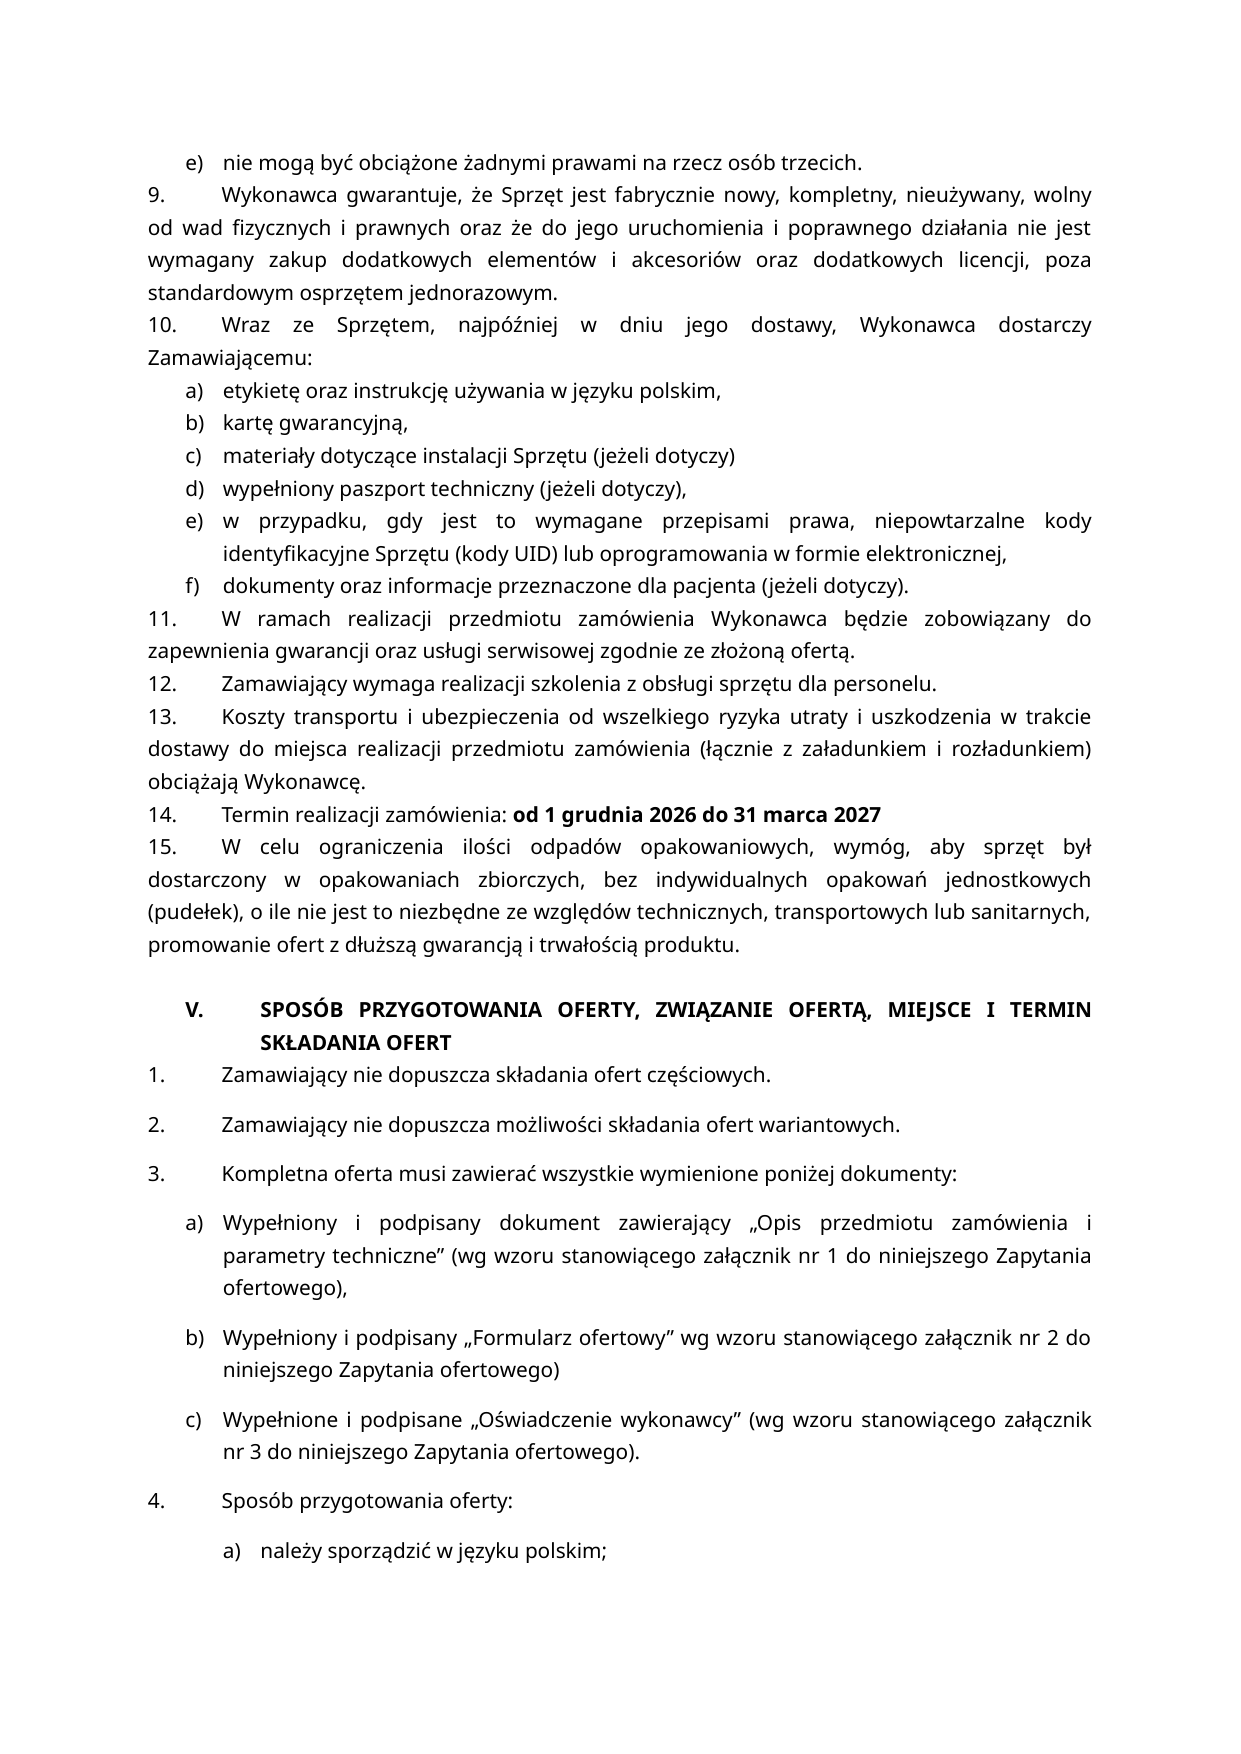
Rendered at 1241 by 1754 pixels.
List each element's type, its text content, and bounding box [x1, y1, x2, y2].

list dokumenty oraz informacje przeznaczone dla pacjenta (jeżeli dotyczy). [185, 571, 1093, 600]
list SPOSÓB PRZYGOTOWANIA OFERTY, ZWIĄZANIE OFERTĄ, MIEJSCE I TERMIN SKŁADANIA OFERT [185, 995, 1093, 1056]
list Wykonawca gwarantuje, że Sprzęt jest fabrycznie nowy, kompletny, nieużywany, wolny od wad fizycznych i prawnych oraz że do jego uruchomienia i poprawnego działania nie jest wymagany zakup dodatkowych elementów i akcesoriów oraz dodatkowych licencji, poza standardowym osprzętem jednorazowym. [148, 180, 1093, 306]
list Zamawiający nie dopuszcza możliwości składania ofert wariantowych. [148, 1110, 1093, 1138]
list nie mogą być obciążone żadnymi prawami na rzecz osób trzecich. [185, 148, 1093, 176]
list kartę gwarancyjną, [185, 408, 1093, 437]
list materiały dotyczące instalacji Sprzętu (jeżeli dotyczy) [185, 441, 1093, 469]
list Zamawiający nie dopuszcza składania ofert częściowych. [148, 1061, 1093, 1089]
list Wypełniony i podpisany „Formularz ofertowy” wg wzoru stanowiącego załącznik nr 2 do niniejszego Zapytania ofertowego) [185, 1323, 1093, 1384]
list W ramach realizacji przedmiotu zamówienia Wykonawca będzie zobowiązany do zapewnienia gwarancji oraz usługi serwisowej zgodnie ze złożoną ofertą. [148, 604, 1093, 665]
list etykietę oraz instrukcję używania w języku polskim, [185, 376, 1093, 404]
list Wypełnione i podpisane „Oświadczenie wykonawcy” (wg wzoru stanowiącego załącznik nr 3 do niniejszego Zapytania ofertowego). [185, 1405, 1093, 1466]
list Wypełniony i podpisany dokument zawierający „Opis przedmiotu zamówienia i parametry techniczne” (wg wzoru stanowiącego załącznik nr 1 do niniejszego Zapytania ofertowego), [185, 1208, 1093, 1302]
list Zamawiający wymaga realizacji szkolenia z obsługi sprzętu dla personelu. [148, 669, 1093, 698]
list Kompletna oferta musi zawierać wszystkie wymienione poniżej dokumenty: [148, 1159, 1093, 1187]
list W celu ograniczenia ilości odpadów opakowaniowych, wymóg, aby sprzęt był dostarczony w opakowaniach zbiorczych, bez indywidualnych opakowań jednostkowych (pudełek), o ile nie jest to niezbędne ze względów technicznych, transportowych lub sanitarnych, promowanie ofert z dłuższą gwarancją i trwałością produktu. [148, 832, 1093, 958]
list Sposób przygotowania oferty: [148, 1487, 1093, 1515]
list Termin realizacji zamówienia: od 1 grudnia 2026 do 31 marca 2027 [148, 800, 1093, 828]
list wypełniony paszport techniczny (jeżeli dotyczy), [185, 474, 1093, 502]
list należy sporządzić w języku polskim; [223, 1536, 1093, 1564]
list w przypadku, gdy jest to wymagane przepisami prawa, niepowtarzalne kody identyfikacyjne Sprzętu (kody UID) lub oprogramowania w formie elektronicznej, [185, 506, 1093, 567]
list Wraz ze Sprzętem, najpóźniej w dniu jego dostawy, Wykonawca dostarczy Zamawiającemu: [148, 311, 1093, 372]
list Koszty transportu i ubezpieczenia od wszelkiego ryzyka utraty i uszkodzenia w trakcie dostawy do miejsca realizacji przedmiotu zamówienia (łącznie z załadunkiem i rozładunkiem) obciążają Wykonawcę. [148, 702, 1093, 796]
